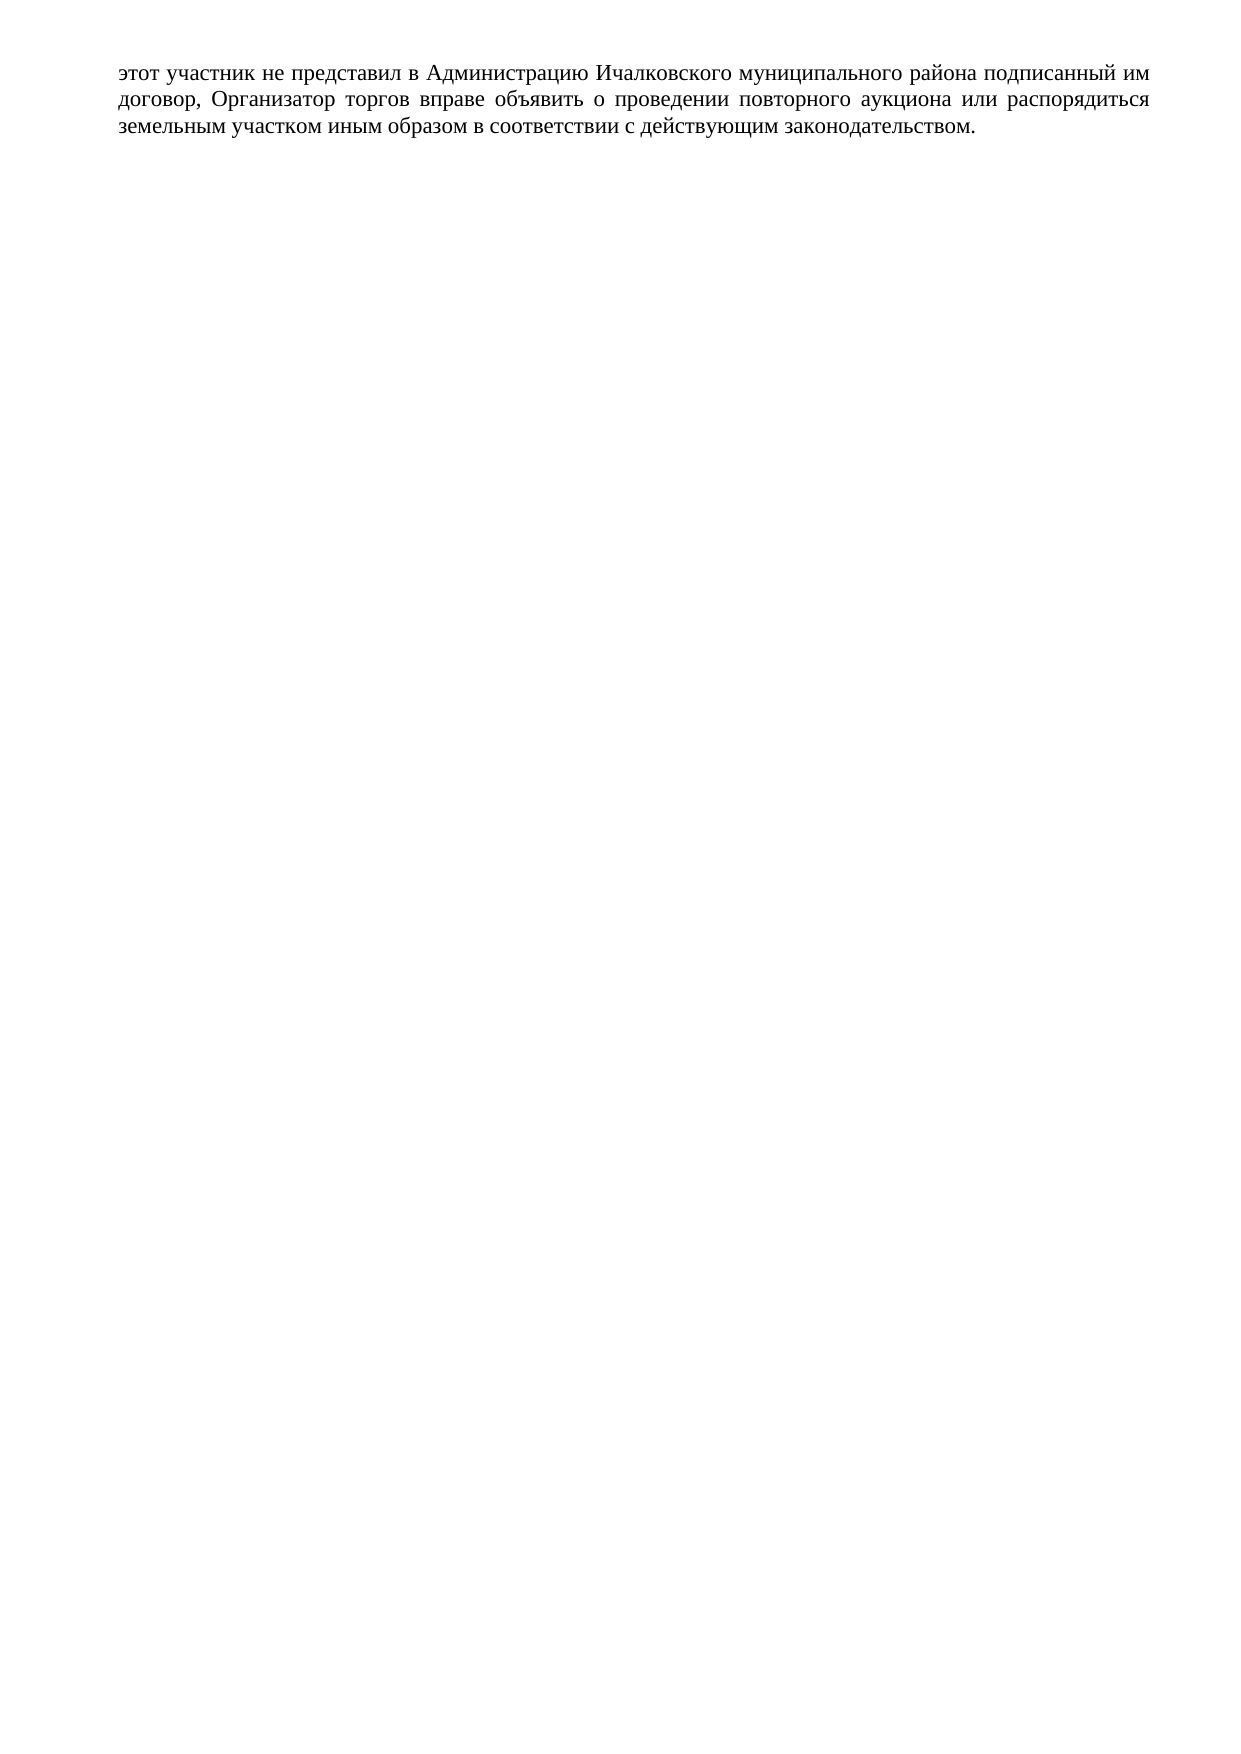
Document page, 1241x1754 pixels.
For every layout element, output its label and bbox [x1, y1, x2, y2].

text [118, 59, 1152, 138]
